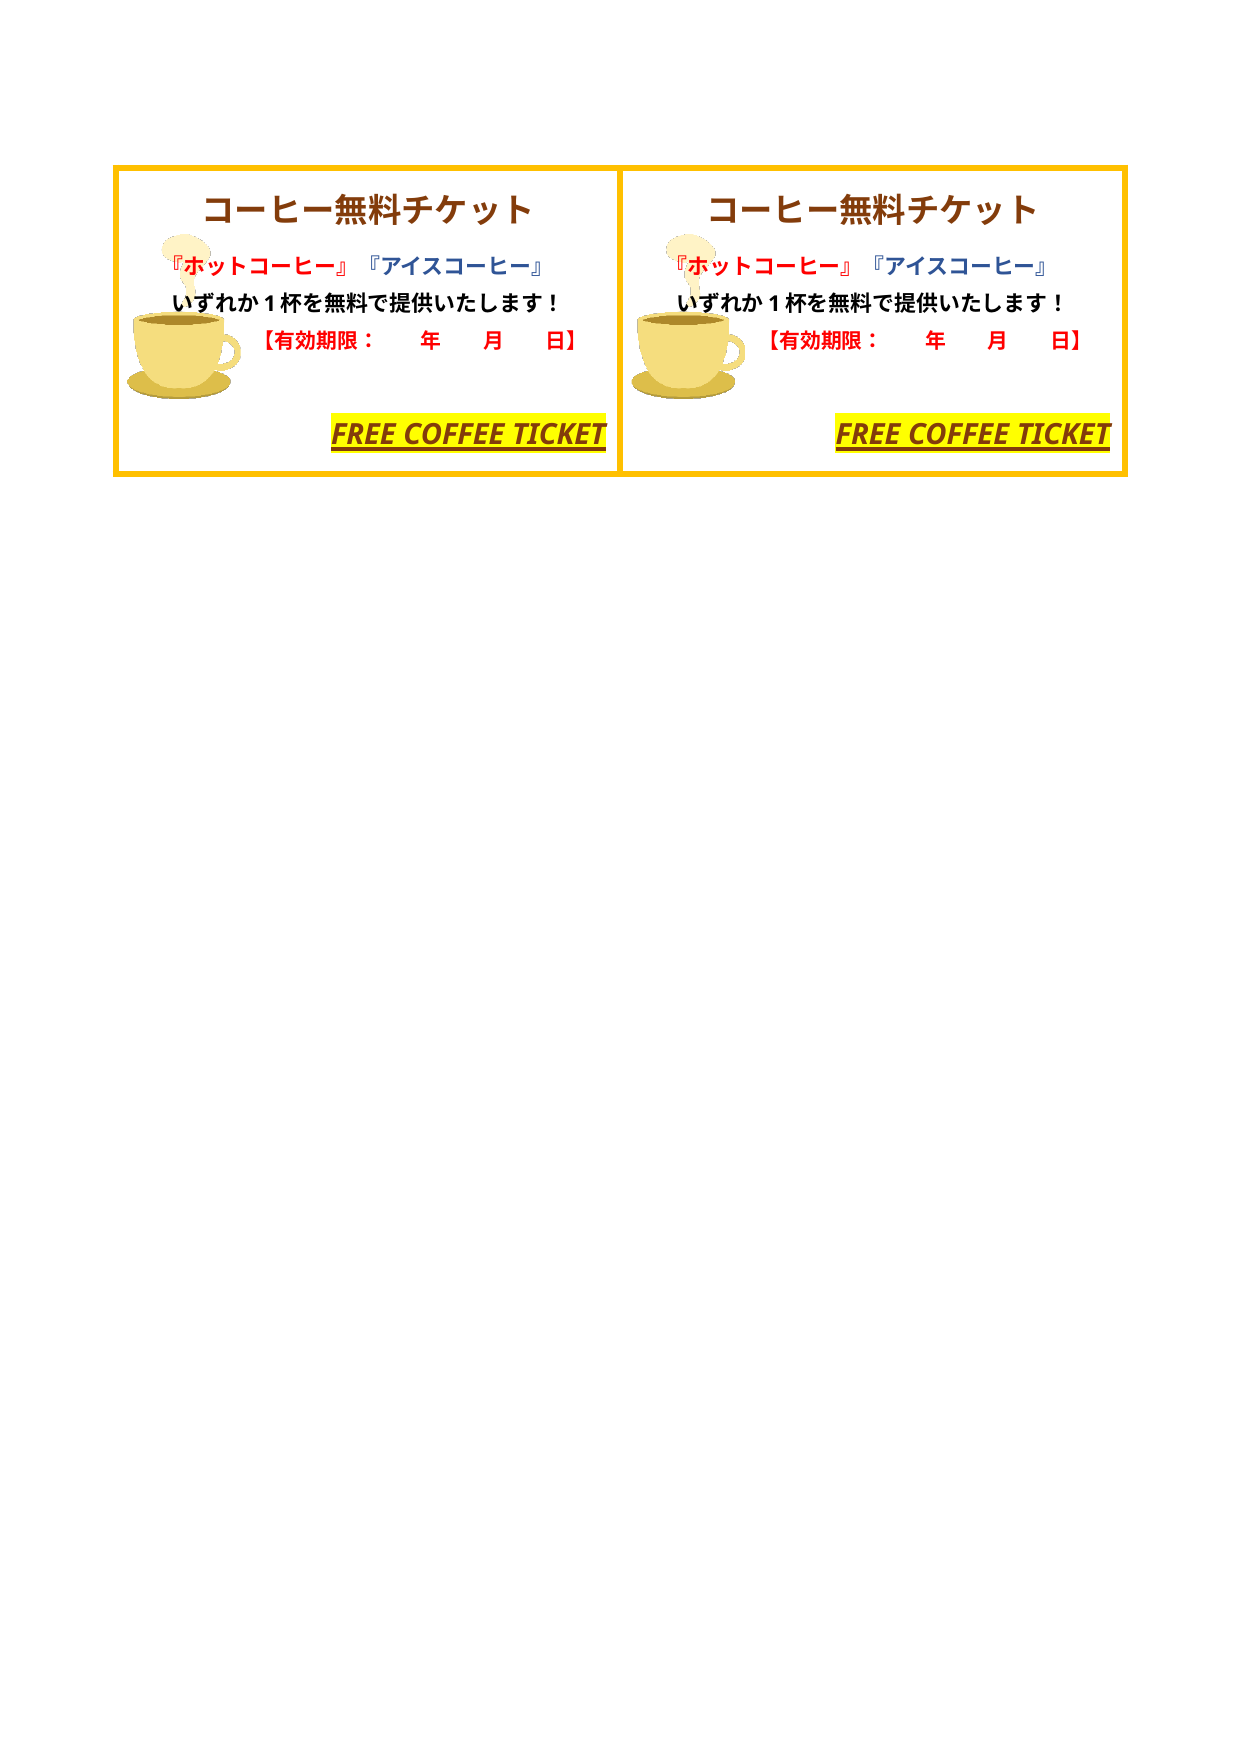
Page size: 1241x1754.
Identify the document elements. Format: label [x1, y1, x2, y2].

table_cell [623, 171, 1122, 471]
table_cell [119, 171, 617, 471]
